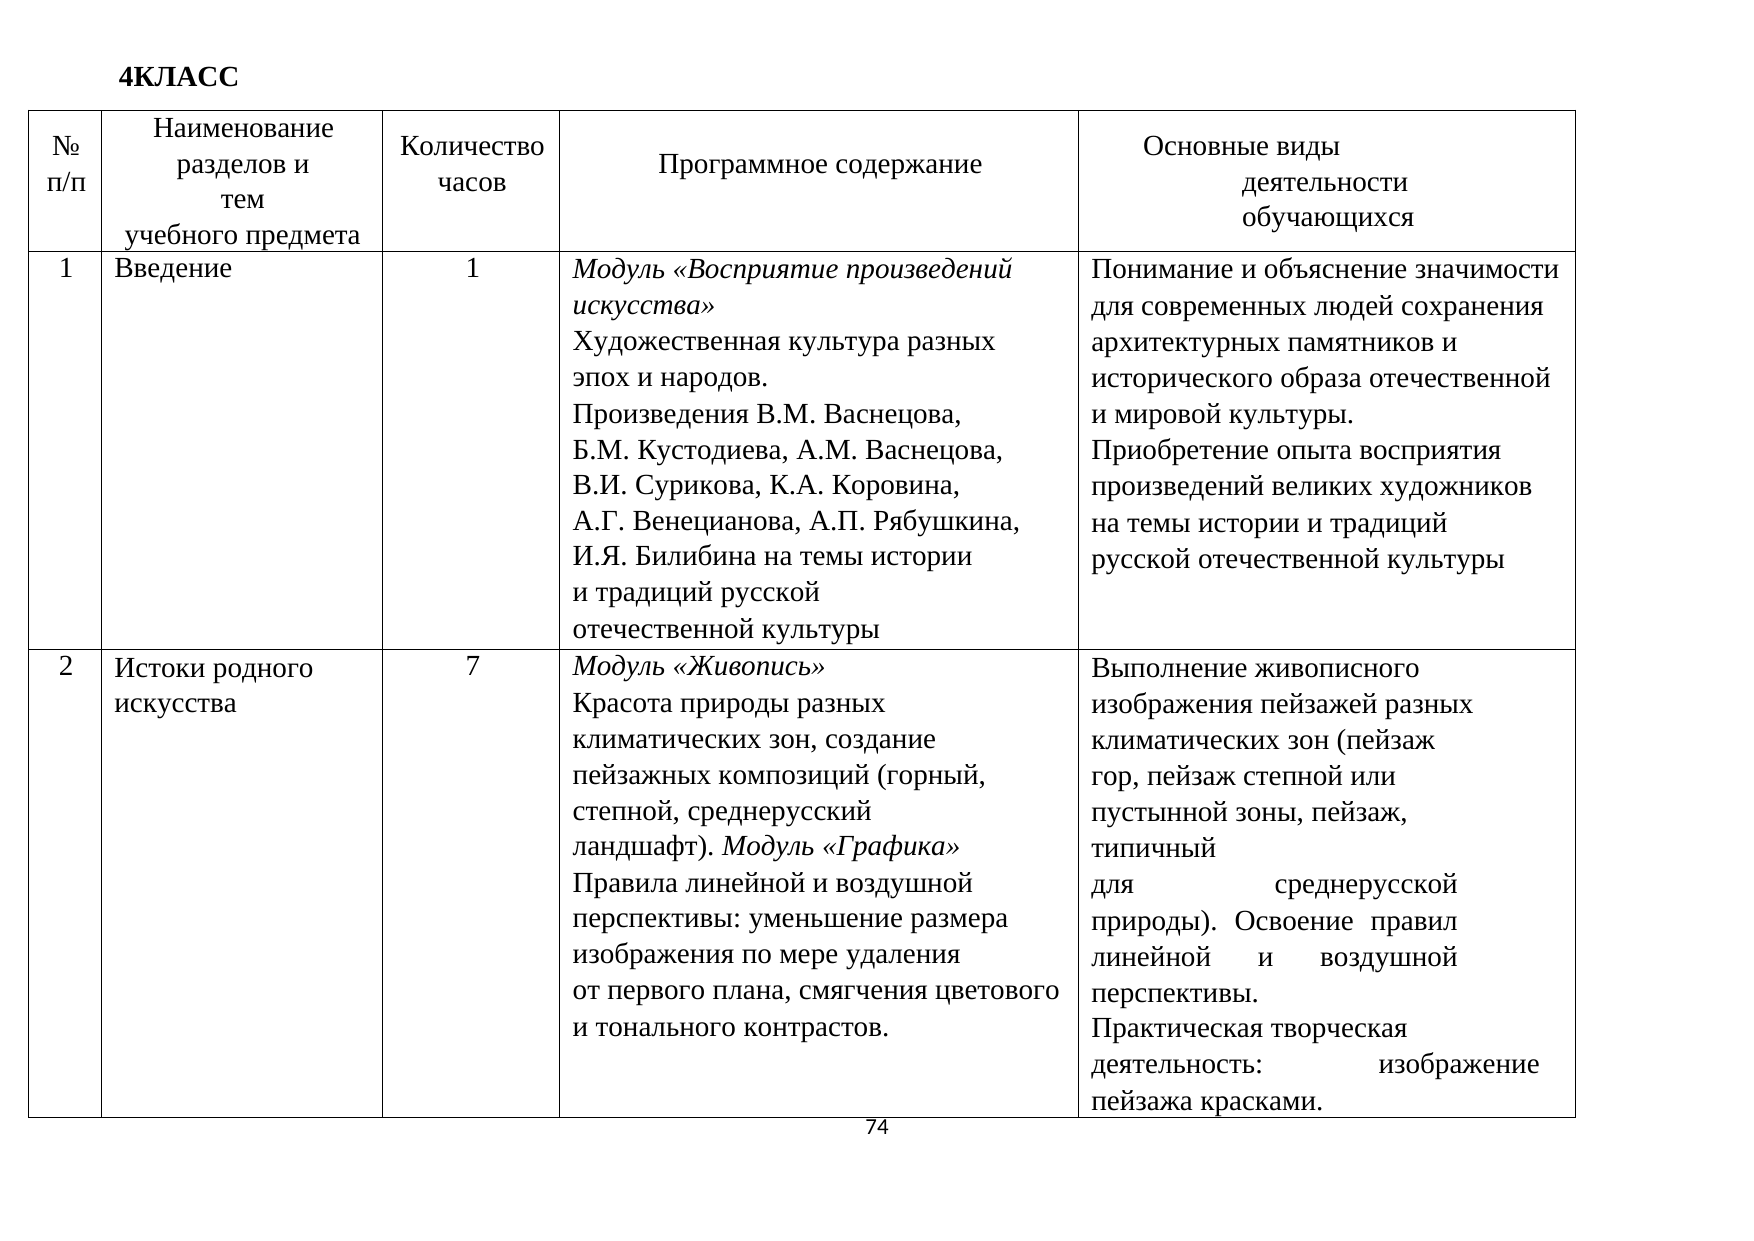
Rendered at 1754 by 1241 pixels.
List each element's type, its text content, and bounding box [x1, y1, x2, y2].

text 4КЛАСС [17, 59, 1739, 93]
table_header Программное содержание [560, 111, 1078, 251]
table_cell Выполнение живописного изображения пейзажей разных климатических зон (пейзаж гор, пейзаж степной или пустынной зоны, пейзаж, типичный для среднерусской природы). Освоение правил линейной и воздушной перспективы. Практическая творческая деятельность: изображение пейзажа красками. [1079, 650, 1575, 1117]
table_cell Введение [102, 252, 382, 649]
table_cell 1 [383, 252, 559, 649]
table_cell 7 [383, 650, 559, 1117]
table_header № п/п [29, 111, 101, 251]
table_cell Модуль «Восприятие произведений искусства» Художественная культура разных эпох и народов. Произведения В.М. Васнецова, Б.М. Кустодиева, А.М. Васнецова, В.И. Сурикова, К.А. Коровина, А.Г. Венецианова, А.П. Рябушкина, И.Я. Билибина на темы истории и традиций русской отечественной культуры [560, 252, 1078, 649]
table_header Основные виды деятельности обучающихся [1079, 111, 1575, 251]
table_cell 2 [29, 650, 101, 1117]
table_cell Модуль «Живопись» Красота природы разных климатических зон, создание пейзажных композиций (горный, степной, среднерусский ландшафт). Модуль «Графика» Правила линейной и воздушной перспективы: уменьшение размера изображения по мере удаления от первого плана, смягчения цветового и тонального контрастов. [560, 650, 1078, 1117]
table_cell Истоки родного искусства [102, 650, 382, 1117]
table_cell Понимание и объяснение значимости для современных людей сохранения архитектурных памятников и исторического образа отечественной и мировой культуры. Приобретение опыта восприятия произведений великих художников на темы истории и традиций русской отечественной культуры [1079, 252, 1575, 649]
table_header Количество часов [383, 111, 559, 251]
table_header Наименование разделов и тем учебного предмета [102, 111, 382, 251]
table_cell 1 [29, 252, 101, 649]
